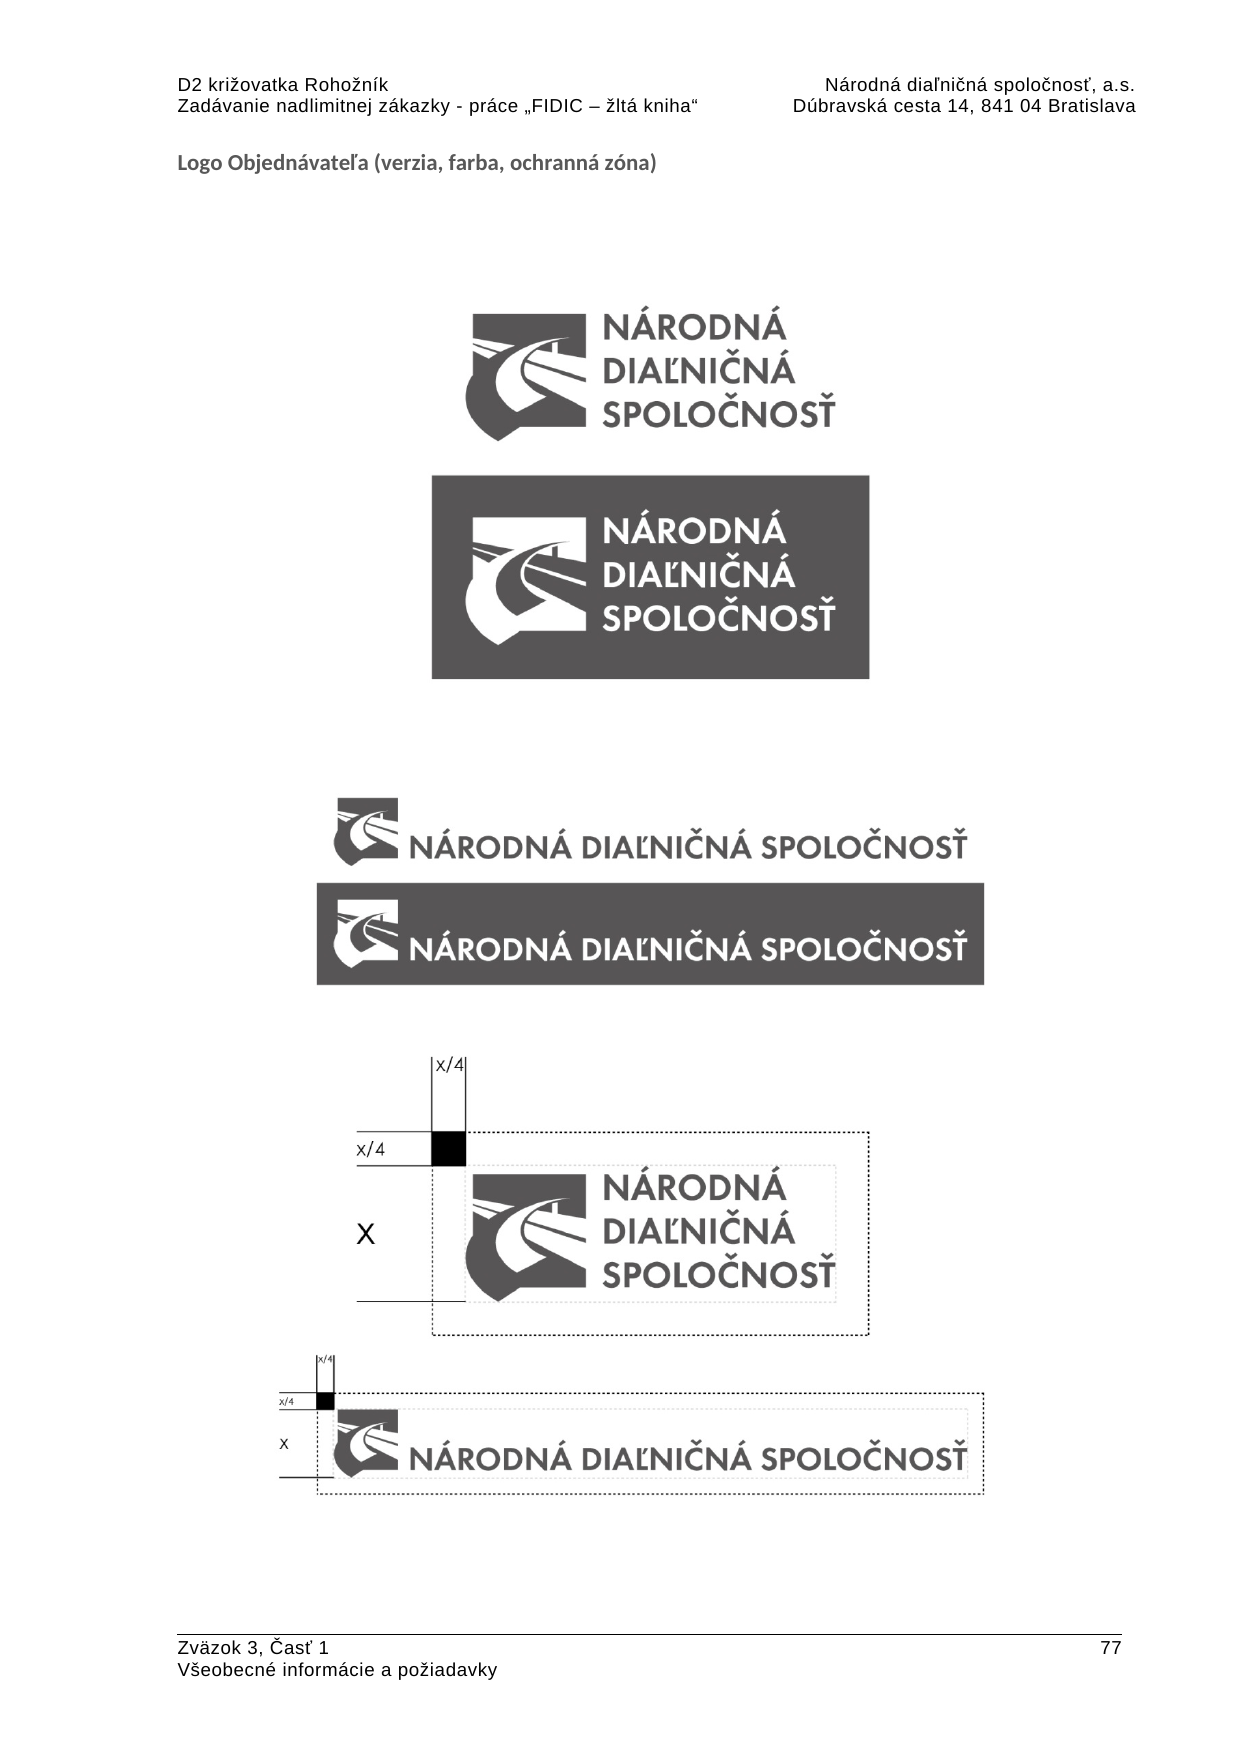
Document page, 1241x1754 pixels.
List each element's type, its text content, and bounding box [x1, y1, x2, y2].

text Logo Objednávateľa (verzia, farba, ochranná zóna) [177, 148, 1122, 176]
picture [225, 203, 1074, 1562]
